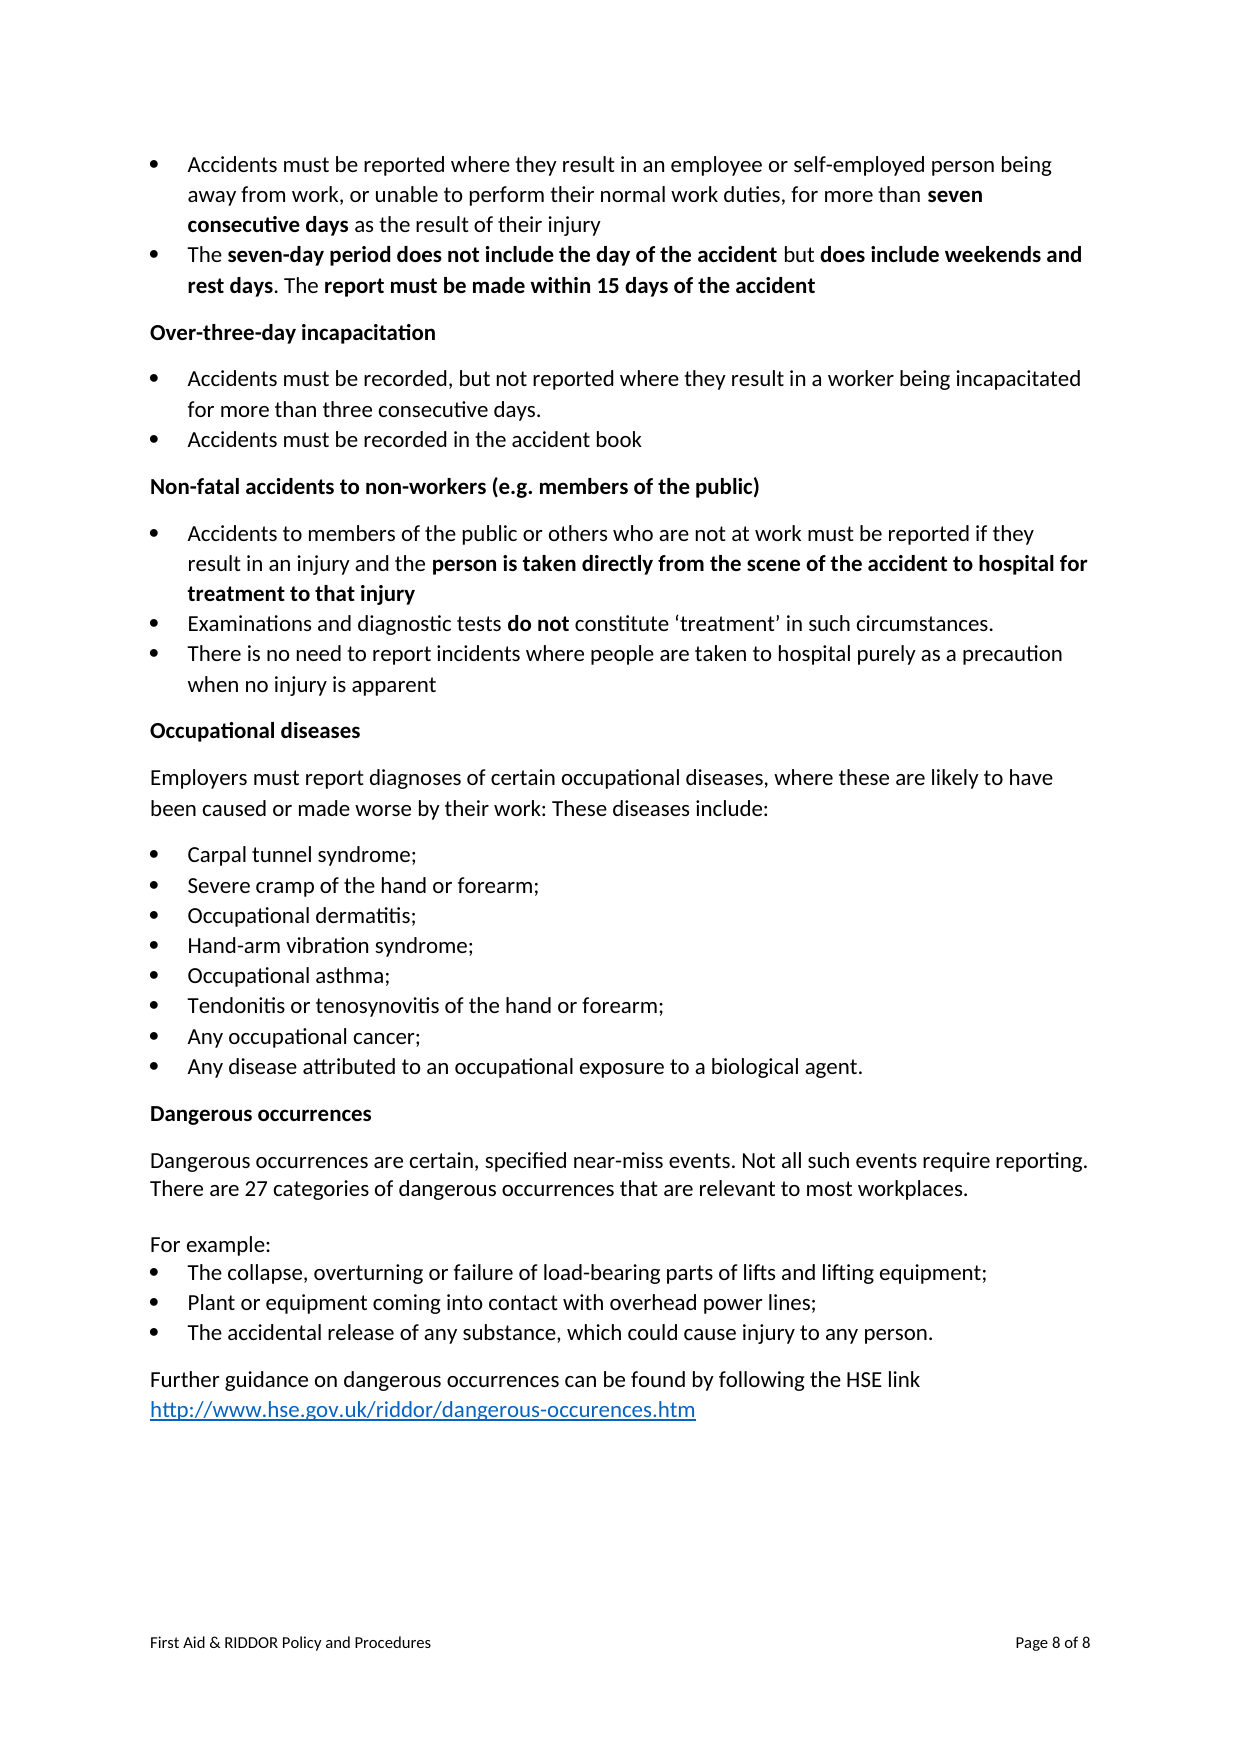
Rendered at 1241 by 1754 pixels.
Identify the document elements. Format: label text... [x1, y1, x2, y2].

list Accidents to members of the public or others who are not at work must be reported if they result in an injury and the person is taken directly from the scene of the accident to hospital for treatment to that injury [150, 519, 1090, 607]
list The collapse, overturning or failure of load-bearing parts of lifts and lifting equipment; [150, 1258, 1090, 1286]
text Occupational diseases [150, 717, 1090, 745]
text Employers must report diagnoses of certain occupational diseases, where these are likely to have been caused or made worse by their work: These diseases include: [150, 763, 1090, 822]
list Occupational asthma; [150, 961, 1090, 989]
list Any occupational cancer; [150, 1022, 1090, 1050]
list Plant or equipment coming into contact with overhead power lines; [150, 1288, 1090, 1316]
list The accidental release of any substance, which could cause injury to any person. [150, 1318, 1090, 1346]
list Accidents must be recorded in the accident book [150, 425, 1090, 453]
list Accidents must be reported where they result in an employee or self-employed person being away from work, or unable to perform their normal work duties, for more than seven consecutive days as the result of their injury [150, 150, 1090, 238]
text Dangerous occurrences [150, 1099, 1090, 1127]
list Carpal tunnel syndrome; [150, 841, 1090, 869]
text Dangerous occurrences are certain, specified near-miss events. Not all such events require reporting. [150, 1146, 1090, 1174]
text Over-three-day incapacitation [150, 318, 1090, 346]
list The seven-day period does not include the day of the accident but does include weekends and rest days. The report must be made within 15 days of the accident [150, 241, 1090, 299]
list Examinations and diagnostic tests do not constitute ‘treatment’ in such circumstances. [150, 609, 1090, 637]
list There is no need to report incidents where people are taken to hospital purely as a precaution when no injury is apparent [150, 639, 1090, 698]
text Non-fatal accidents to non-workers (e.g. members of the public) [150, 472, 1090, 500]
text For example: [150, 1230, 1090, 1258]
list Occupational dermatitis; [150, 901, 1090, 929]
list Severe cramp of the hand or forearm; [150, 871, 1090, 899]
text There are 27 categories of dangerous occurrences that are relevant to most workplaces. [150, 1174, 1090, 1202]
list Any disease attributed to an occupational exposure to a biological agent. [150, 1052, 1090, 1080]
list Hand-arm vibration syndrome; [150, 931, 1090, 959]
list Accidents must be recorded, but not reported where they result in a worker being incapacitated for more than three consecutive days. [150, 364, 1090, 423]
text Further guidance on dangerous occurrences can be found by following the HSE link http://www.hse.gov.uk/riddor/dangerous-occurences.htm [150, 1365, 1090, 1423]
list Tendonitis or tenosynovitis of the hand or forearm; [150, 992, 1090, 1020]
